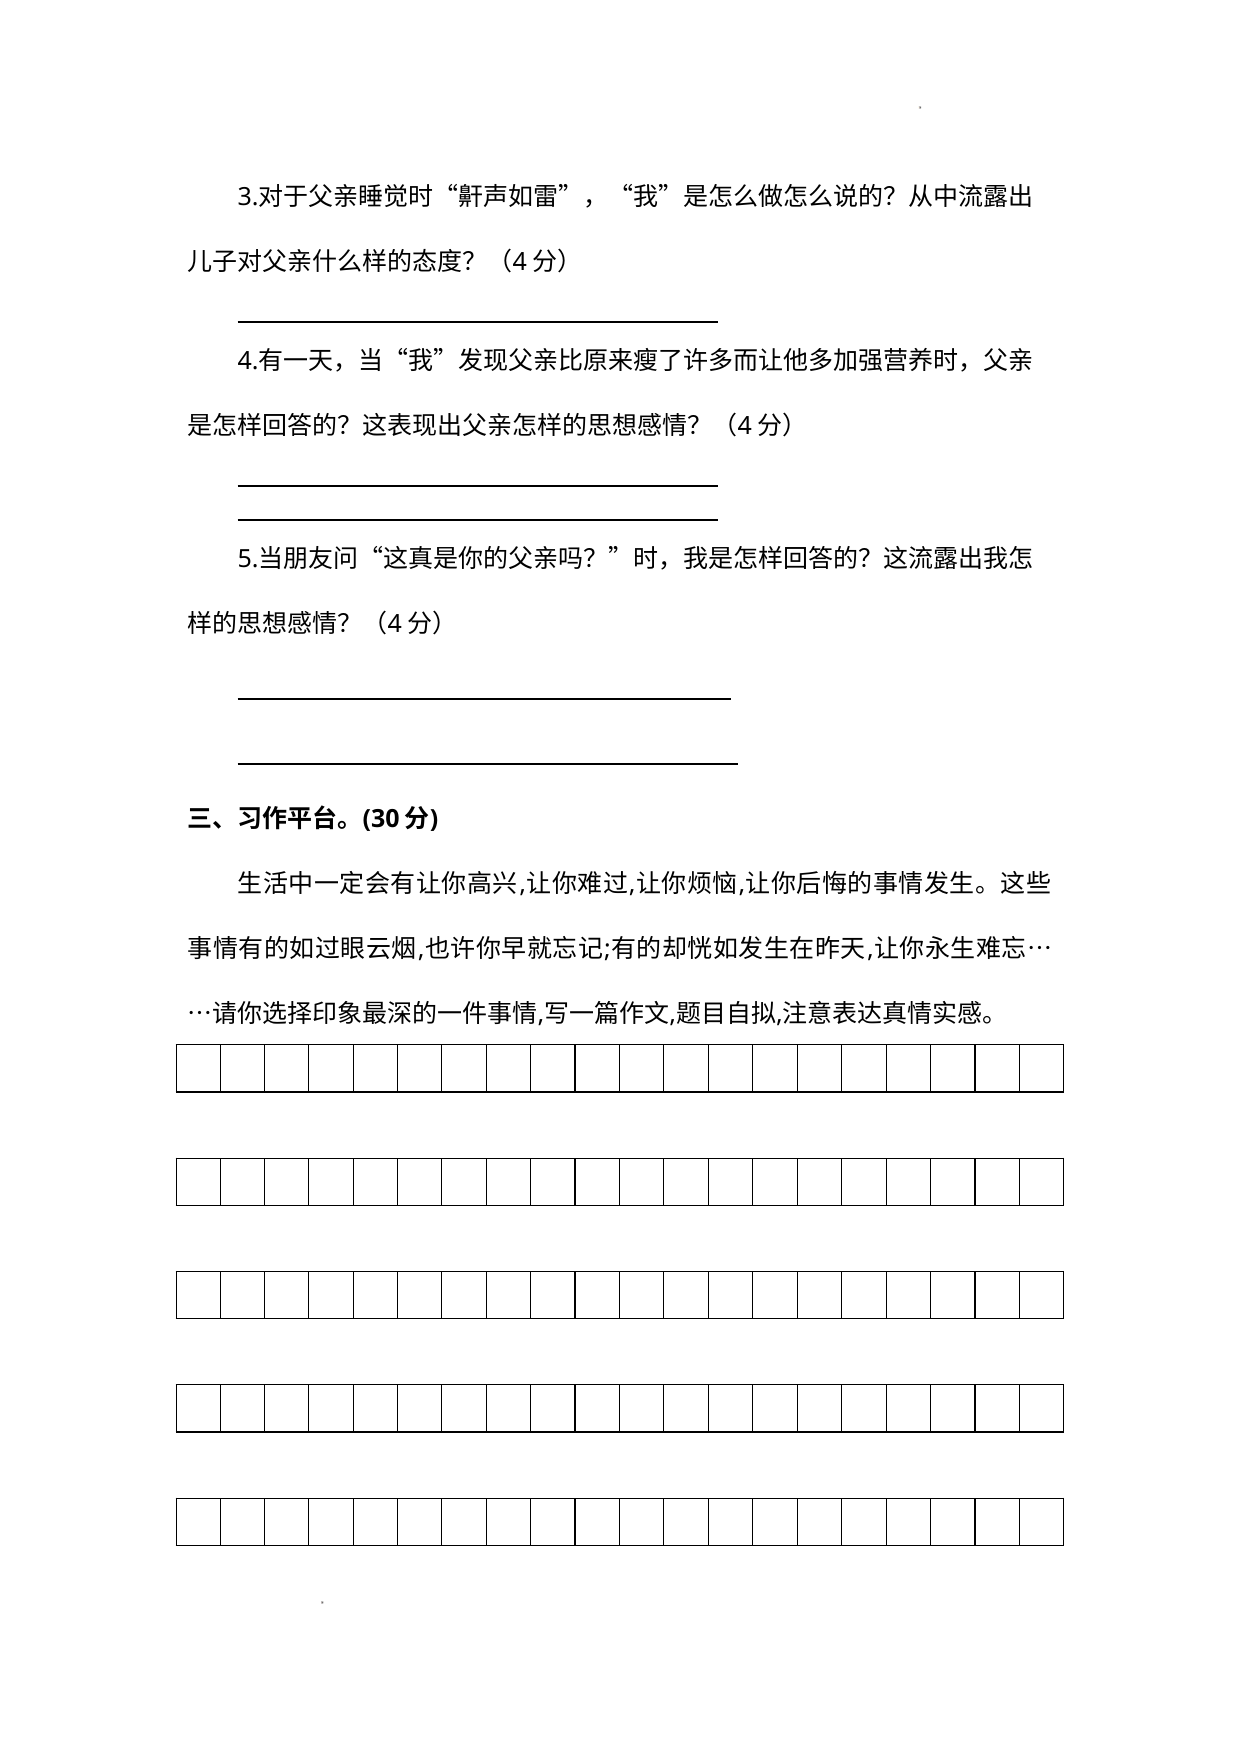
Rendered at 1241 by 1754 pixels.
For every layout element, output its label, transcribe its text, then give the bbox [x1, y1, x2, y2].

table_header [798, 1159, 841, 1205]
table_header [576, 1045, 619, 1091]
table_header [709, 1499, 752, 1545]
table_header [531, 1385, 574, 1431]
table_header [620, 1272, 663, 1318]
table_header [842, 1272, 886, 1318]
table_header [842, 1045, 886, 1091]
table_header [976, 1499, 1019, 1545]
table_header [664, 1159, 708, 1205]
table_header [309, 1499, 353, 1545]
table_header [265, 1045, 308, 1091]
table_header [620, 1385, 663, 1431]
table_header [398, 1272, 441, 1318]
table_header [842, 1499, 886, 1545]
table_header [887, 1272, 930, 1318]
table_header [487, 1385, 530, 1431]
table_header [177, 1159, 220, 1205]
table_header [177, 1385, 220, 1431]
table_header [265, 1159, 308, 1205]
table_header [976, 1045, 1019, 1091]
table_header [177, 1045, 220, 1091]
table_header [354, 1159, 397, 1205]
text 4.有一天，当“我”发现父亲比原来瘦了许多而让他多加强营养时，父亲是怎样回答的？这表现出父亲怎样的思想感情？（4分） [187, 326, 1053, 456]
table_header [887, 1045, 930, 1091]
table_header [976, 1385, 1019, 1431]
table_header [1020, 1499, 1063, 1545]
table_header [664, 1385, 708, 1431]
table_header [798, 1499, 841, 1545]
table_header [798, 1272, 841, 1318]
table_header [487, 1272, 530, 1318]
table_header [664, 1499, 708, 1545]
table_header [221, 1499, 264, 1545]
table_header [753, 1159, 797, 1205]
table_header [309, 1045, 353, 1091]
table_header [664, 1272, 708, 1318]
table_header [487, 1045, 530, 1091]
table_header [620, 1499, 663, 1545]
table_header [931, 1159, 974, 1205]
table_header [221, 1385, 264, 1431]
table_header [1020, 1385, 1063, 1431]
table_header [354, 1385, 397, 1431]
table_header [887, 1499, 930, 1545]
table_header [177, 1499, 220, 1545]
table_header [309, 1159, 353, 1205]
table_header [221, 1045, 264, 1091]
table_header [265, 1272, 308, 1318]
table_header [931, 1272, 974, 1318]
table_header [354, 1499, 397, 1545]
table_header [442, 1385, 486, 1431]
table_header [976, 1272, 1019, 1318]
table_header [442, 1045, 486, 1091]
table_header [887, 1159, 930, 1205]
table_header [398, 1499, 441, 1545]
table_header [1020, 1272, 1063, 1318]
table_header [487, 1499, 530, 1545]
text 5.当朋友问“这真是你的父亲吗？”时，我是怎样回答的？这流露出我怎样的思想感情？（4分） [187, 524, 1053, 654]
table_header [887, 1385, 930, 1431]
text 三、习作平台。(30分) [187, 784, 1053, 849]
table_header [442, 1499, 486, 1545]
table_header [221, 1159, 264, 1205]
table_header [177, 1272, 220, 1318]
table_header [753, 1385, 797, 1431]
table_header [842, 1159, 886, 1205]
table_header [309, 1385, 353, 1431]
table_header [842, 1385, 886, 1431]
table_header [798, 1045, 841, 1091]
table_header [576, 1385, 619, 1431]
table_header [398, 1159, 441, 1205]
table_header [709, 1272, 752, 1318]
table_header [576, 1499, 619, 1545]
table_header [798, 1385, 841, 1431]
table_header [709, 1159, 752, 1205]
table_header [309, 1272, 353, 1318]
table_header [709, 1385, 752, 1431]
table_header [753, 1499, 797, 1545]
table_header [354, 1272, 397, 1318]
table_header [931, 1045, 974, 1091]
table_header [265, 1385, 308, 1431]
table_header [531, 1159, 574, 1205]
table_header [221, 1272, 264, 1318]
table_header [531, 1499, 574, 1545]
table_header [398, 1385, 441, 1431]
table_header [398, 1045, 441, 1091]
table_header [709, 1045, 752, 1091]
text 3.对于父亲睡觉时“鼾声如雷”，“我”是怎么做怎么说的？从中流露出儿子对父亲什么样的态度？（4分） [187, 162, 1053, 292]
table_header [442, 1159, 486, 1205]
table_header [1020, 1159, 1063, 1205]
table_header [531, 1045, 574, 1091]
table_header [576, 1159, 619, 1205]
table_header [576, 1272, 619, 1318]
table_header [931, 1385, 974, 1431]
table_header [531, 1272, 574, 1318]
table_header [976, 1159, 1019, 1205]
table_header [487, 1159, 530, 1205]
table_header [753, 1272, 797, 1318]
table_header [753, 1045, 797, 1091]
table_header [620, 1045, 663, 1091]
table_header [442, 1272, 486, 1318]
table_header [1020, 1045, 1063, 1091]
table_header [354, 1045, 397, 1091]
table_header [620, 1159, 663, 1205]
text 生活中一定会有让你高兴,让你难过,让你烦恼,让你后悔的事情发生。这些事情有的如过眼云烟,也许你早就忘记;有的却恍如发生在昨天,让你永生难忘……请你选择印象最深的一件事情,写一篇作文,题目自拟,注意表达真情实感。 [187, 849, 1053, 1044]
table_header [931, 1499, 974, 1545]
table_header [664, 1045, 708, 1091]
table_header [265, 1499, 308, 1545]
